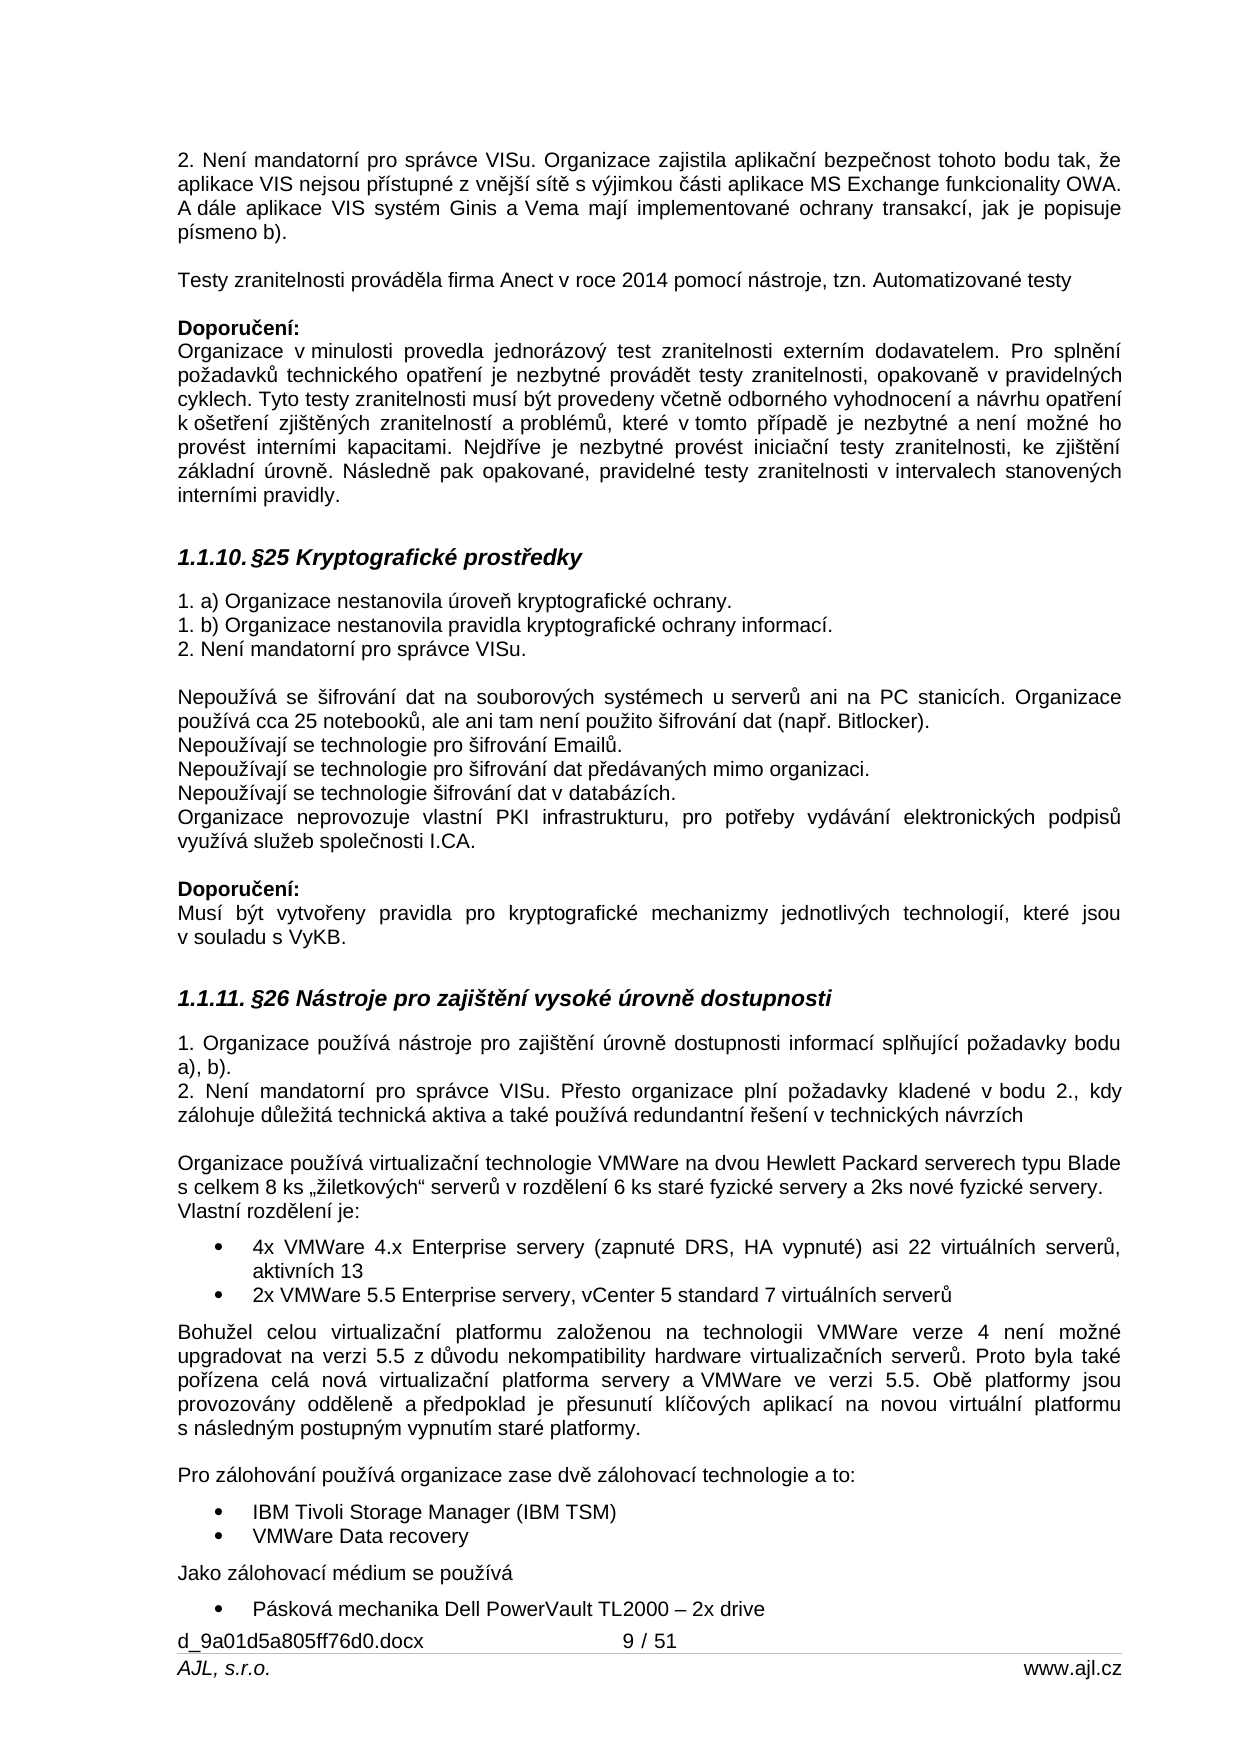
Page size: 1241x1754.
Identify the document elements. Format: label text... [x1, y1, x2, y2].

text 1. a) Organizace nestanovila úroveň kryptografické ochrany. [177, 589, 1122, 613]
text Testy zranitelnosti prováděla firma Anect v roce 2014 pomocí nástroje, tzn. Automatizované testy [177, 267, 1122, 291]
text Pro zálohování používá organizace zase dvě zálohovací technologie a to: [177, 1463, 1122, 1487]
subtitle §26 Nástroje pro zajištění vysoké úrovně dostupnosti [177, 985, 1122, 1011]
list 2x VMWare 5.5 Enterprise servery, vCenter 5 standard 7 virtuálních serverů [215, 1283, 1122, 1307]
text 1. b) Organizace nestanovila pravidla kryptografické ochrany informací. [177, 613, 1122, 637]
text 2. Není mandatorní pro správce VISu. [177, 637, 1122, 661]
list Pásková mechanika Dell PowerVault TL2000 – 2x drive [215, 1597, 1122, 1621]
text Nepoužívají se technologie pro šifrování Emailů. [177, 733, 1122, 757]
text Doporučení: [177, 877, 1122, 901]
list IBM Tivoli Storage Manager (IBM TSM) [215, 1500, 1122, 1524]
text Nepoužívají se technologie pro šifrování dat předávaných mimo organizaci. [177, 757, 1122, 781]
text Nepoužívá se šifrování dat na souborových systémech u serverů ani na PC stanicích. Organizace používá cca 25 notebooků, ale ani tam není použito šifrování dat (např. Bitlocker). [177, 685, 1122, 733]
text Organizace v minulosti provedla jednorázový test zranitelnosti externím dodavatelem. Pro splnění požadavků technického opatření je nezbytné provádět testy zranitelnosti, opakovaně v pravidelných cyklech. Tyto testy zranitelnosti musí být provedeny včetně odborného vyhodnocení a návrhu opatření k ošetření zjištěných zranitelností a problémů, které v tomto případě je nezbytné a není možné ho provést interními kapacitami. Nejdříve je nezbytné provést iniciační testy zranitelnosti, ke zjištění základní úrovně. Následně pak opakované, pravidelné testy zranitelnosti v intervalech stanovených interními pravidly. [177, 339, 1122, 507]
text Vlastní rozdělení je: [177, 1198, 1122, 1222]
text 2. Není mandatorní pro správce VISu. Přesto organizace plní požadavky kladené v bodu 2., kdy zálohuje důležitá technická aktiva a také používá redundantní řešení v technických návrzích [177, 1079, 1122, 1127]
text Bohužel celou virtualizační platformu založenou na technologii VMWare verze 4 není možné upgradovat na verzi 5.5 z důvodu nekompatibility hardware virtualizačních serverů. Proto byla také pořízena celá nová virtualizační platforma servery a VMWare ve verzi 5.5. Obě platformy jsou provozovány odděleně a předpoklad je přesunutí klíčových aplikací na novou virtuální platformu s následným postupným vypnutím staré platformy. [177, 1319, 1122, 1439]
list VMWare Data recovery [215, 1524, 1122, 1548]
text Musí být vytvořeny pravidla pro kryptografické mechanizmy jednotlivých technologií, které jsou v souladu s VyKB. [177, 901, 1122, 949]
text Nepoužívají se technologie šifrování dat v databázích. [177, 781, 1122, 805]
list 4x VMWare 4.x Enterprise servery (zapnuté DRS, HA vypnuté) asi 22 virtuálních serverů, aktivních 13 [215, 1235, 1122, 1283]
subtitle §25 Kryptografické prostředky [177, 543, 1122, 570]
text 1. Organizace používá nástroje pro zajištění úrovně dostupnosti informací splňující požadavky bodu a), b). [177, 1031, 1122, 1079]
text Doporučení: [177, 315, 1122, 339]
text Organizace neprovozuje vlastní PKI infrastrukturu, pro potřeby vydávání elektronických podpisů využívá služeb společnosti I.CA. [177, 805, 1122, 853]
text Organizace používá virtualizační technologie VMWare na dvou Hewlett Packard serverech typu Blade s celkem 8 ks „žiletkových“ serverů v rozdělení 6 ks staré fyzické servery a 2ks nové fyzické servery. [177, 1151, 1122, 1198]
text 2. Není mandatorní pro správce VISu. Organizace zajistila aplikační bezpečnost tohoto bodu tak, že aplikace VIS nejsou přístupné z vnější sítě s výjimkou části aplikace MS Exchange funkcionality OWA. A dále aplikace VIS systém Ginis a Vema mají implementované ochrany transakcí, jak je popisuje písmeno b). [177, 148, 1122, 243]
text Jako zálohovací médium se používá [177, 1560, 1122, 1584]
